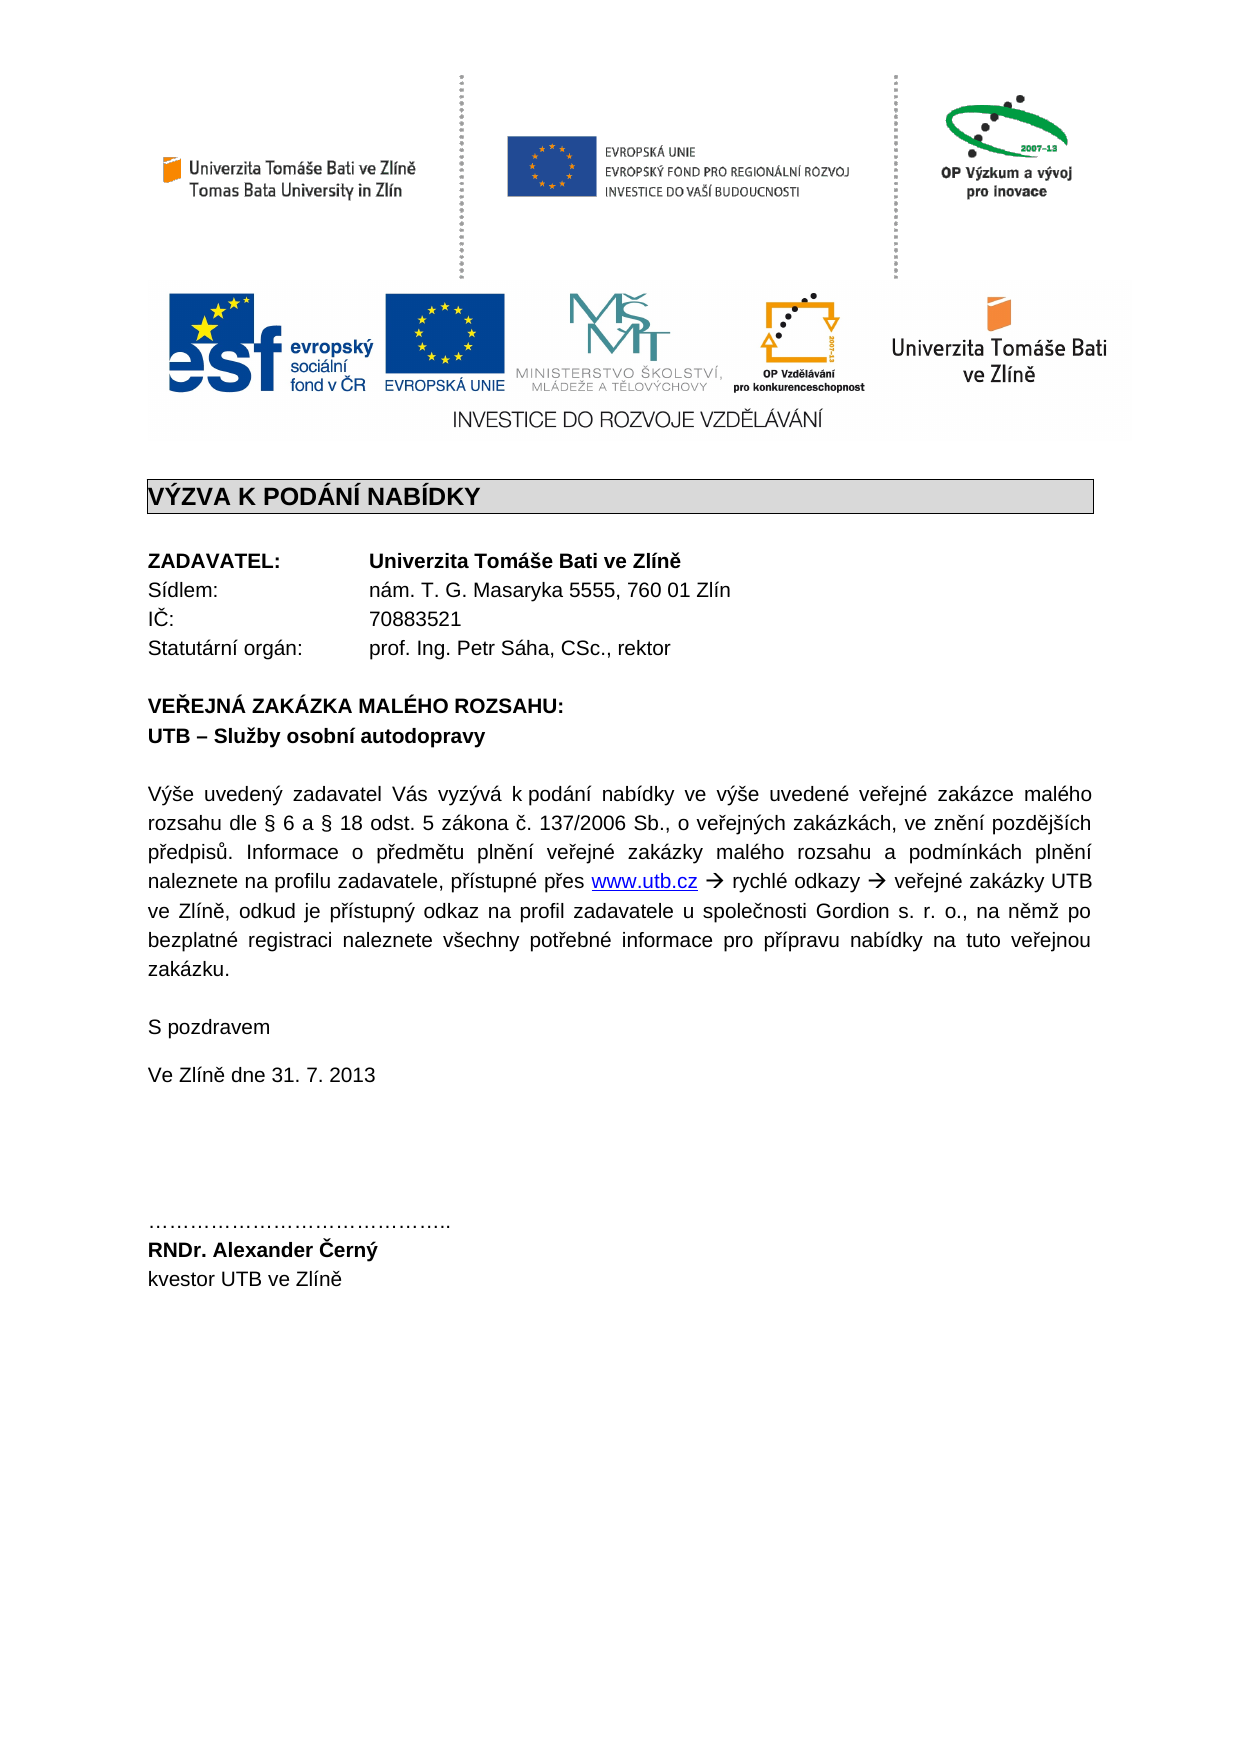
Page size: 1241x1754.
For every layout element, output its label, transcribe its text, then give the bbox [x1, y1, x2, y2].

subtitle S pozdravem [148, 1010, 1093, 1039]
text Statutární orgán: prof. Ing. Petr Sáha, CSc., rektor [148, 631, 1093, 660]
text ZADAVATEL: Univerzita Tomáše Bati ve Zlíně [148, 543, 1093, 572]
text …………………………………….. [148, 1204, 1093, 1233]
text Sídlem: nám. T. G. Masaryka 5555, 760 01 Zlín [148, 572, 1093, 602]
text IČ: 70883521 [148, 602, 1093, 631]
text VÝZVA K Podání NABÍDKY [148, 480, 1093, 513]
text Ve Zlíně dne 31. 7. 2013 [148, 1058, 1093, 1087]
text Výše uvedený zadavatel Vás vyzývá k podání nabídky ve výše uvedené veřejné zakázce malého rozsahu dle § § 18 odst. 5 zákona č. 137/2006 Sb., o veřejných zakázkách, ve znění pozdějších předpisů. Informace o předmětu plnění veřejné zakázky malého rozsahu a podmínkách plnění naleznete na profilu zadavatele, přístupné přes www.utb.cz rychlé odkazy veřejné zakázky UTB ve Zlíně, odkud je přístupný odkaz na profil zadavatele u společnosti Gordion s. r. o., na němž po bezplatné registraci naleznete všechny potřebné informace pro přípravu nabídky na tuto veřejnou zakázku. [148, 777, 1093, 981]
text UTB – Služby osobní autodopravy [148, 718, 1093, 747]
text RNDr. Alexander Černý [148, 1233, 1093, 1262]
picture [147, 73, 1132, 441]
text VEŘEJNÁ ZAKÁZKA MALÉHO ROZSAHU: [148, 689, 1093, 718]
text kvestor UTB ve Zlíně [148, 1262, 1093, 1291]
